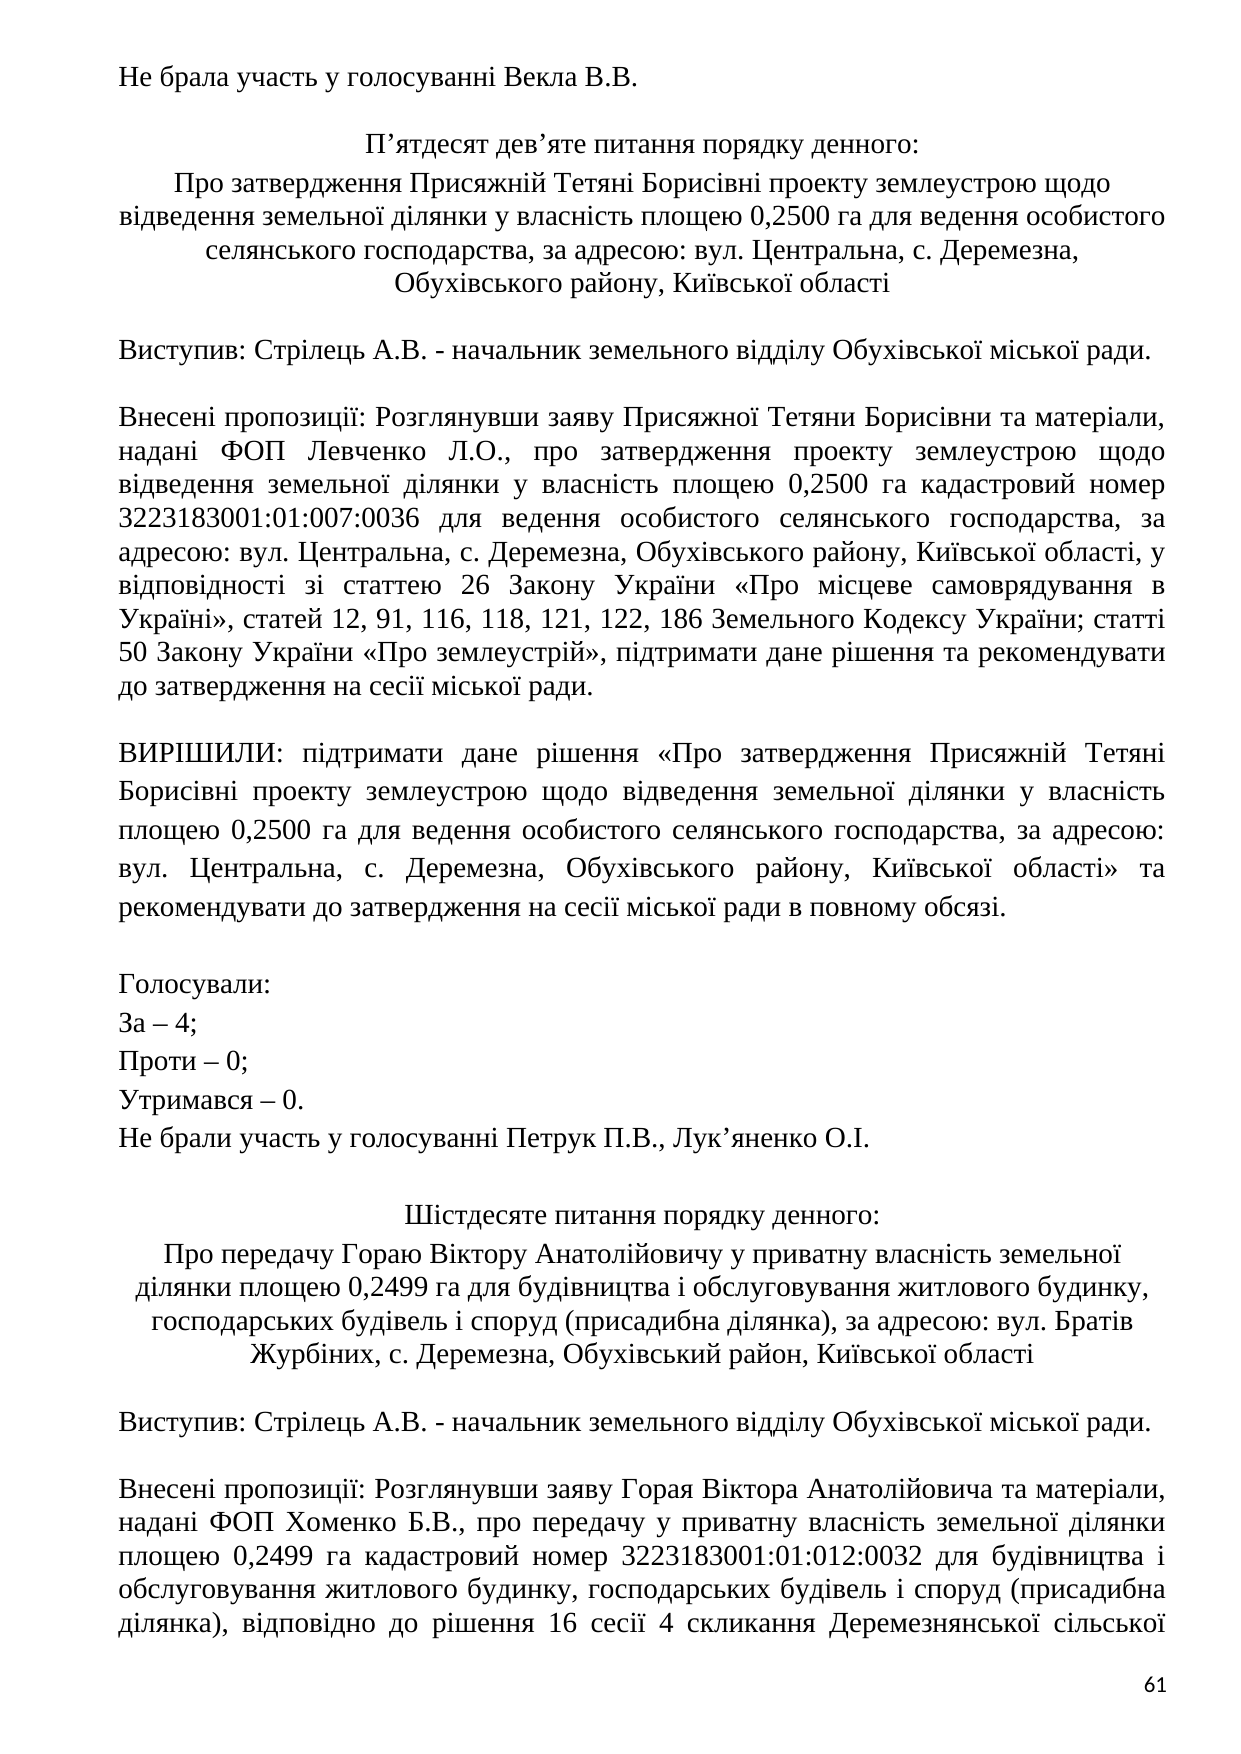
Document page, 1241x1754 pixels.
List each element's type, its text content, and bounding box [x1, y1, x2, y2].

text Проти – 0; [118, 1043, 1167, 1077]
text Шістдесяте питання порядку денного: [118, 1197, 1167, 1231]
text Виступив: Стрілець А.В. - начальник земельного відділу Обухівської міської ради. [118, 1404, 1167, 1437]
text П’ятдесят дев’яте питання порядку денного: [118, 126, 1167, 160]
text ВИРІШИЛИ: підтримати дане рішення «Про затвердження Присяжній Тетяні Борисівні проекту землеустрою щодо відведення земельної ділянки у власність площею 0,2500 га для ведення особистого селянського господарства, за адресою: вул. Центральна, с. Деремезна, Обухівського району, Київської області» та рекомендувати до затвердження на сесії міської ради в повному обсязі. [118, 735, 1167, 923]
text Не брали участь у голосуванні Петрук П.В., Лук’яненко О.І. [118, 1120, 1167, 1154]
list Внесені пропозиції: Розглянувши заяву Присяжної Тетяни Борисівни та матеріали, надані ФОП Левченко Л.О., про затвердження проекту землеустрою щодо відведення земельної ділянки у власність площею 0,2500 га кадастровий номер 3223183001:01:007:0036 для ведення особистого селянського господарства, за адресою: вул. Центральна, с. Деремезна, Обухівського району, Київської області, у відповідності зі статтею 26 Закону України «Про місцеве самоврядування в Україні», статей 12, 91, 116, 118, 121, 122, 186 Земельного Кодексу України; статті 50 Закону України «Про землеустрій», підтримати дане рішення та рекомендувати до затвердження на сесії міської ради. [118, 399, 1167, 701]
text Утримався – 0. [118, 1082, 1167, 1115]
text Про передачу Гораю Віктору Анатолійовичу у приватну власність земельної ділянки площею 0,2499 га для будівництва і обслуговування житлового будинку, господарських будівель і споруд (присадибна ділянка), за адресою: вул. Братів Журбіних, с. Деремезна, Обухівський район, Київської області [118, 1236, 1167, 1370]
text Виступив: Стрілець А.В. - начальник земельного відділу Обухівської міської ради. [118, 332, 1167, 366]
text Не брала участь у голосуванні Векла В.В. [118, 59, 1167, 93]
text Голосували: [118, 966, 1167, 1000]
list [118, 1471, 1167, 1638]
text Про затвердження Присяжній Тетяні Борисівні проекту землеустрою щодо відведення земельної ділянки у власність площею 0,2500 га для ведення особистого селянського господарства, за адресою: вул. Центральна, с. Деремезна, Обухівського району, Київської області [118, 165, 1167, 299]
text За – 4; [118, 1005, 1167, 1038]
